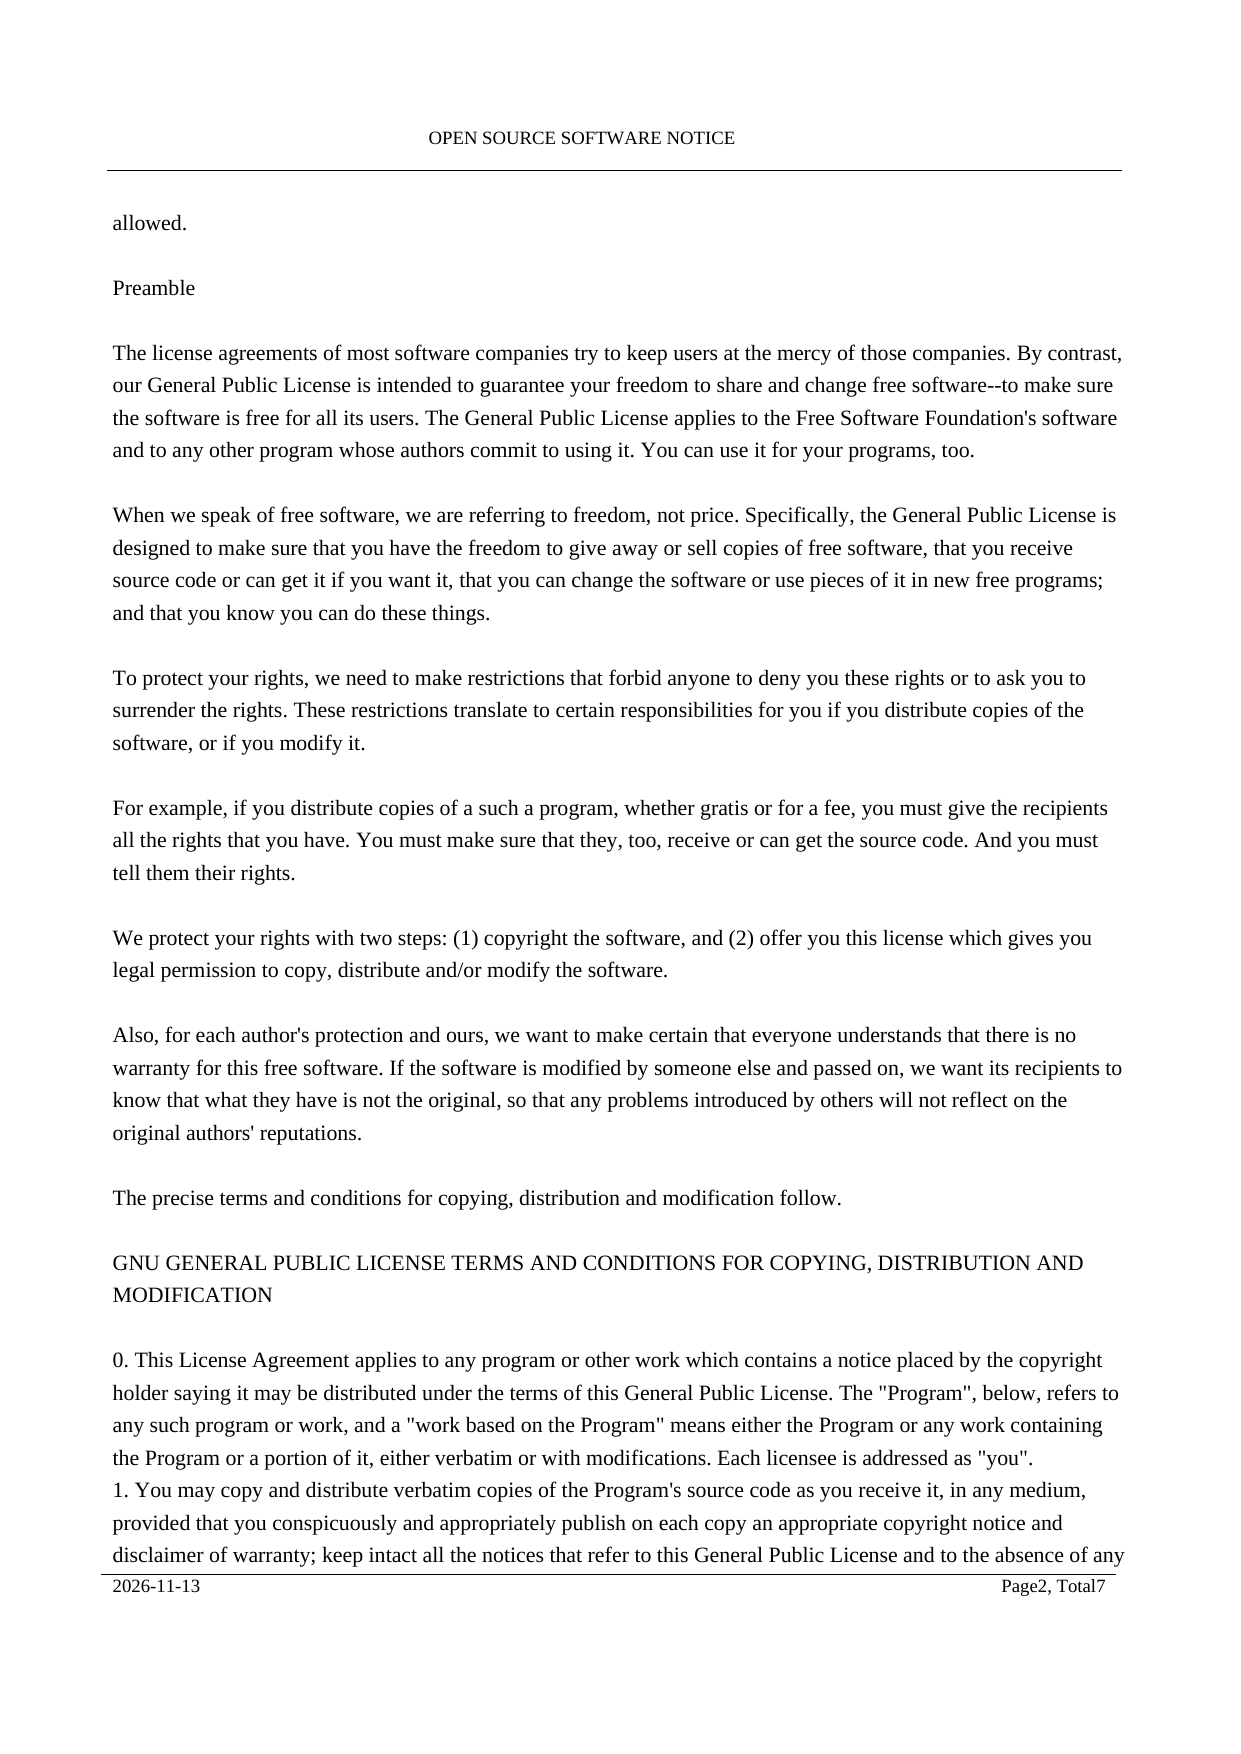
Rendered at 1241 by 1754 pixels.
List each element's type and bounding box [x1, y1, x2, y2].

text [112, 206, 1128, 1571]
